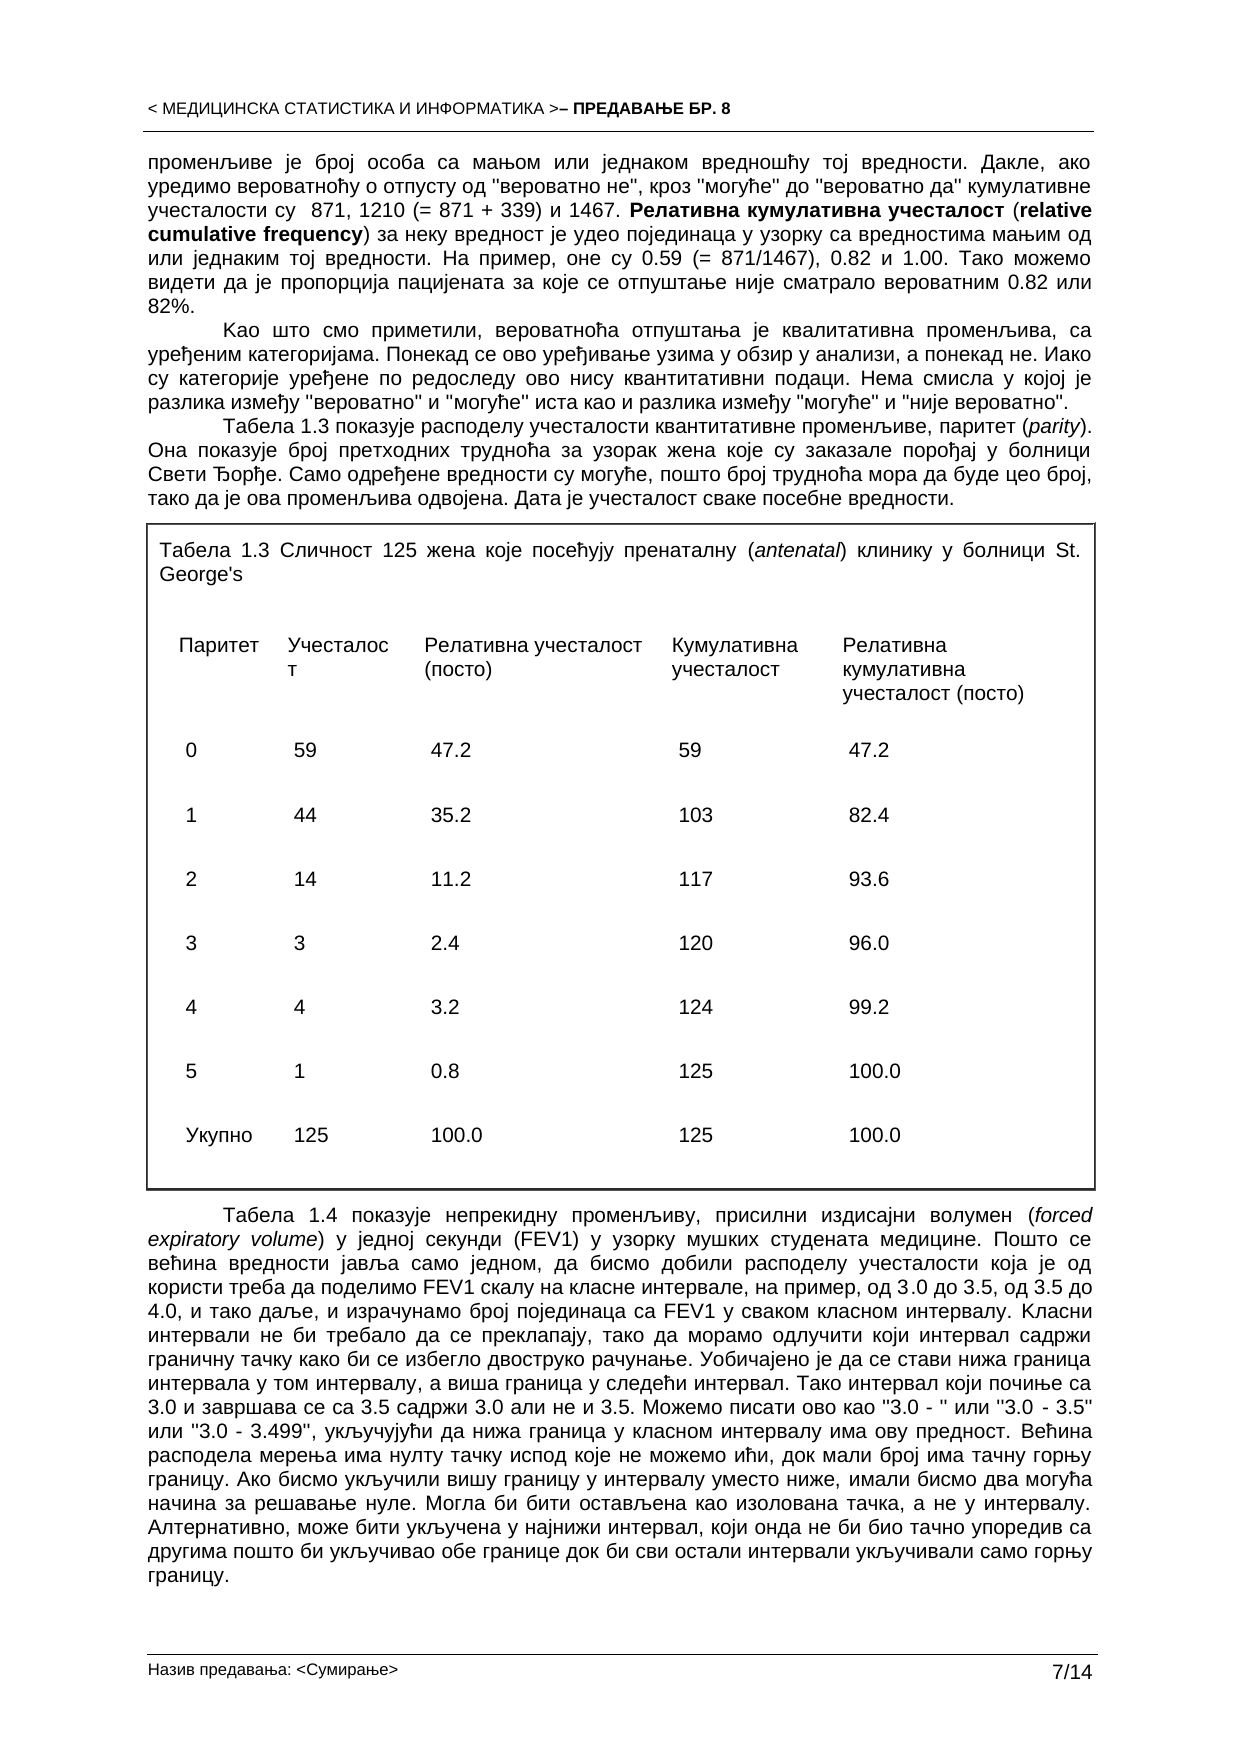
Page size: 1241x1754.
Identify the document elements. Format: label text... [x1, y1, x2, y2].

table_header Табела 1.3 Сличност 125 жена које посећују пренаталну (antenatal) клинику у болници St. George's [148, 525, 1093, 599]
table_cell [148, 600, 1093, 1187]
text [148, 150, 1092, 318]
text Табела 1.3 показује расподелу учесталости квантитативне променљиве, паритет (parity). Она показује број претходних трудноћа за узорак жена које су заказале порођај у болници Свети Ђорђе. Само одређене вредности су могуће, пошто број трудноћа мора да буде цео број, тако да је ова променљива одвојена. Дата је учесталост сваке посебне вредности. [148, 413, 1092, 509]
text Kао што смо приметили, вероватноћа отпуштања је квалитативна променљива, са уређеним категоријама. Понекад се ово уређивање узима у обзир у анализи, а понекад не. Иако су категорије уређене по редоследу ово нису квантитативни подаци. Нема смисла у којој је разлика између ''вероватно'' и ''могуће'' иста као и разлика између "могуће" и "није вероватно". [148, 318, 1092, 413]
text Табела 1.4 показује непрекидну променљиву, присилни издисајни волумен (forced expiratory volume) у једној секунди (FEV1) у узорку мушких студената медицине. Пошто се већина вредности јавља само једном, да бисмо добили расподелу учесталости која је од користи треба да поделимо FEV1 скалу на класне интервале, на пример, од 3.0 до 3.5, од 3.5 до 4.0, и тако даље, и израчунамо број појединаца са FEV1 у сваком класном интервалу. Kласни интервали не би требало да се преклапају, тако да морамо одлучити који интервал садржи граничну тачку како би се избегло двоструко рачунање. Уобичајено је да се стави нижа граница интервала у том интервалу, а виша граница у следећи интервал. Тако интервал који почиње са 3.0 и завршава се са 3.5 садржи 3.0 али не и 3.5. Mожемо писати ово као ''3.0 - '' или ''3.0 - 3.5'' или ''3.0 - 3.499'', укључујући да нижа граница у класном интервалу има ову предност. Већина расподела мерења има нулту тачку испод које не можемо ићи, док мали број има тачну горњу границу. Aко бисмо укључили вишу границу у интервалу уместо ниже, имали бисмо два могућа начина за решавање нуле. Mогла би бити остављена као изолована тачка, а не у интервалу. Aлтернативно, може бити укључена у најнижи интервал, који онда не би био тачно упоредив са другима пошто би укључивао обе границе док би сви остали интервали укључивали само горњу границу. [148, 1203, 1092, 1587]
